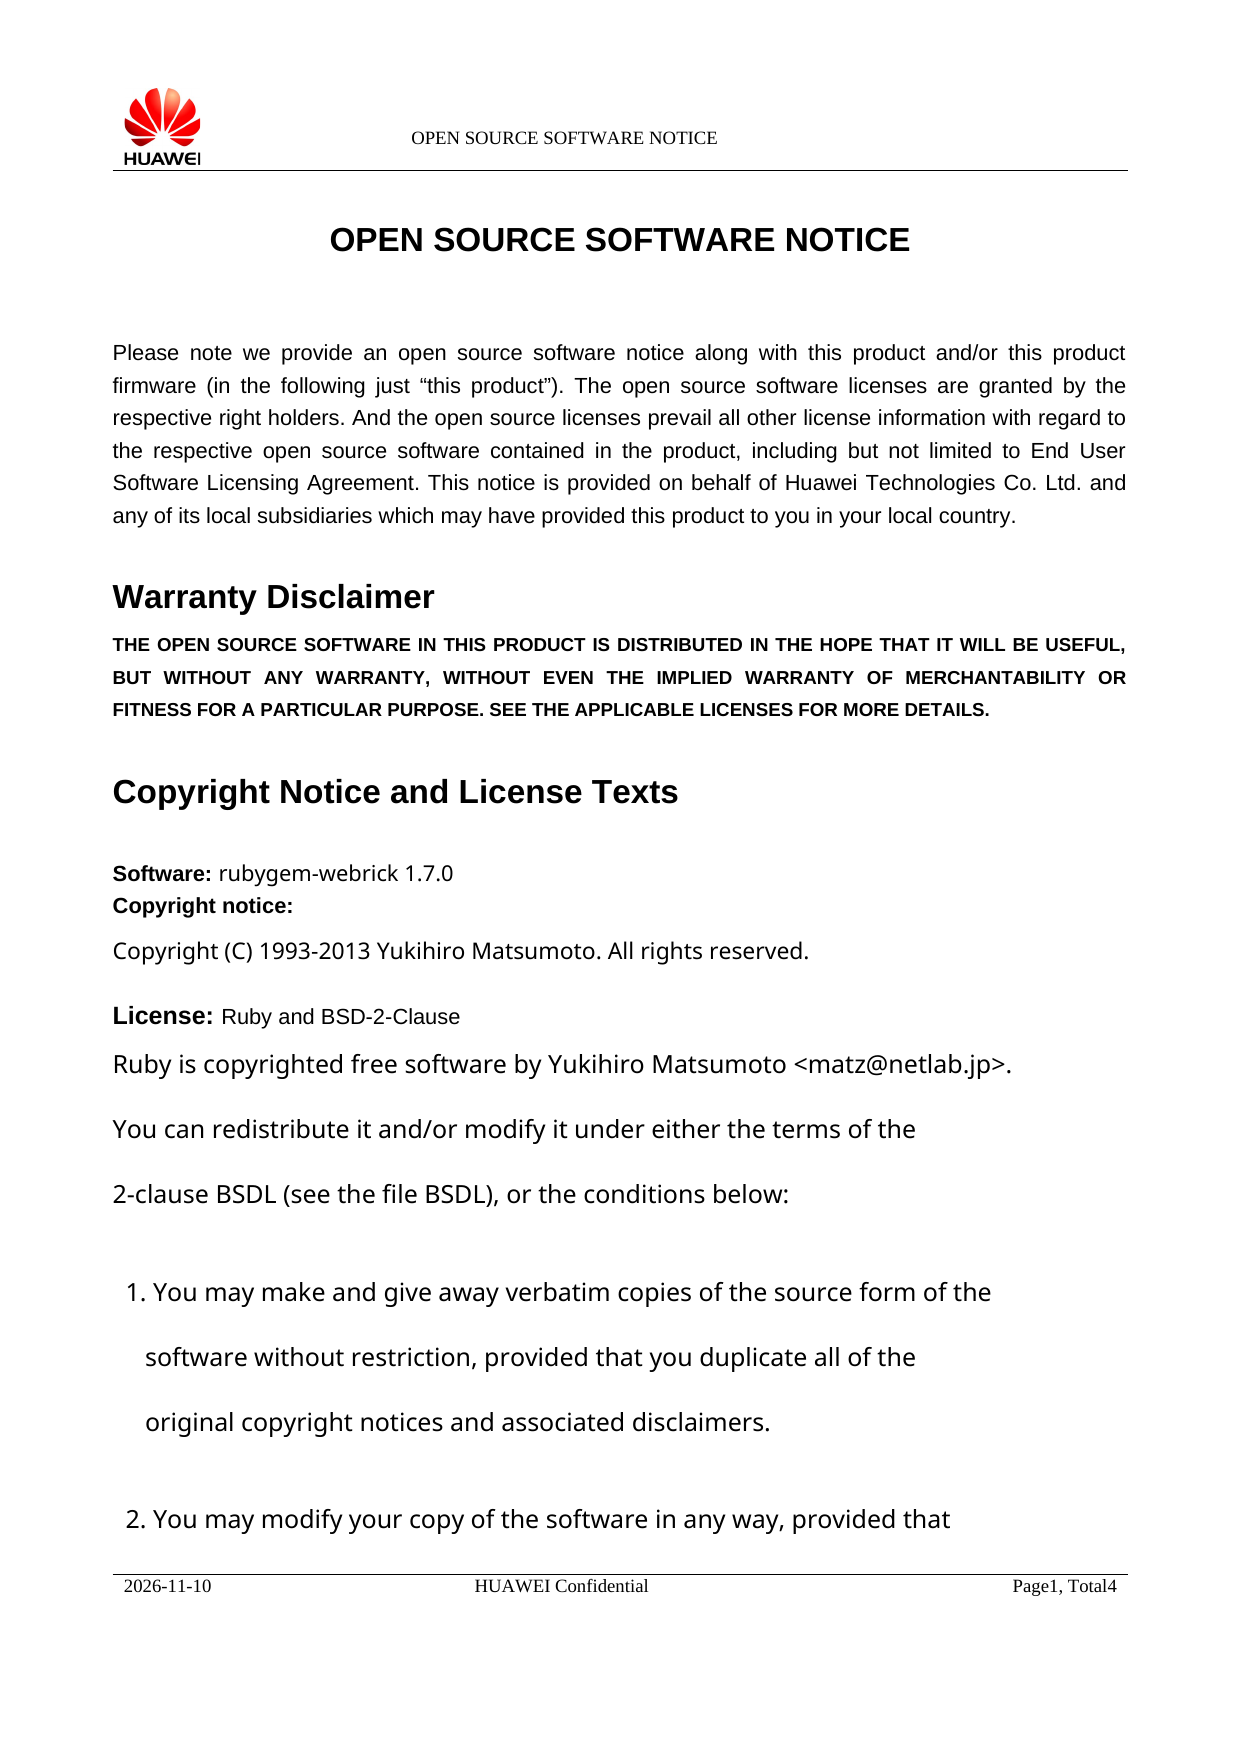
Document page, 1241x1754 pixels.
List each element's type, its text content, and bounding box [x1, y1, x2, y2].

picture [124, 88, 201, 165]
text Copyright Notice and License Texts [112, 759, 1128, 824]
text software without restriction, provided that you duplicate all of the [112, 1324, 1128, 1389]
text You can redistribute it and/or modify it under either the terms of the [112, 1096, 1128, 1161]
text Copyright (C) 1993-2013 Yukihiro Matsumoto. All rights reserved. [112, 934, 1128, 999]
text 1. You may make and give away verbatim copies of the source form of the [112, 1259, 1128, 1324]
text License: Ruby and BSD-2-Clause [112, 999, 1128, 1031]
text 2-clause BSDL (see the file BSDL), or the conditions below: [112, 1161, 1128, 1226]
text OPEN SOURCE SOFTWARE NOTICE [112, 206, 1128, 271]
text Please note we provide an open source software notice along with this product and/or this product firmware (in the following just “this product”). The open source software licenses are granted by the respective right holders. And the open source licenses prevail all other license information with regard to the respective open source software contained in the product, including but not limited to End User Software Licensing Agreement. This notice is provided on behalf of Huawei Technologies Co. Ltd. and any of its local subsidiaries which may have provided this product to you in your local country. [112, 336, 1128, 531]
text The open source software in this product is distributed in the hope that it will be useful, but WITHOUT ANY WARRANTY, without even the implied warranty of MERCHANTABILITY or FITNESS FOR A PARTICULAR PURPOSE. See the applicable licenses for more details. [112, 629, 1128, 726]
title Software: rubygem-webrick 1.7.0 [112, 856, 1128, 889]
text 2. You may modify your copy of the software in any way, provided that [112, 1486, 1128, 1551]
text Copyright notice: [112, 889, 1128, 921]
text Ruby is copyrighted free software by Yukihiro Matsumoto <matz@netlab.jp>. [112, 1031, 1128, 1096]
text Warranty Disclaimer [112, 564, 1128, 629]
text original copyright notices and associated disclaimers. [112, 1389, 1128, 1454]
